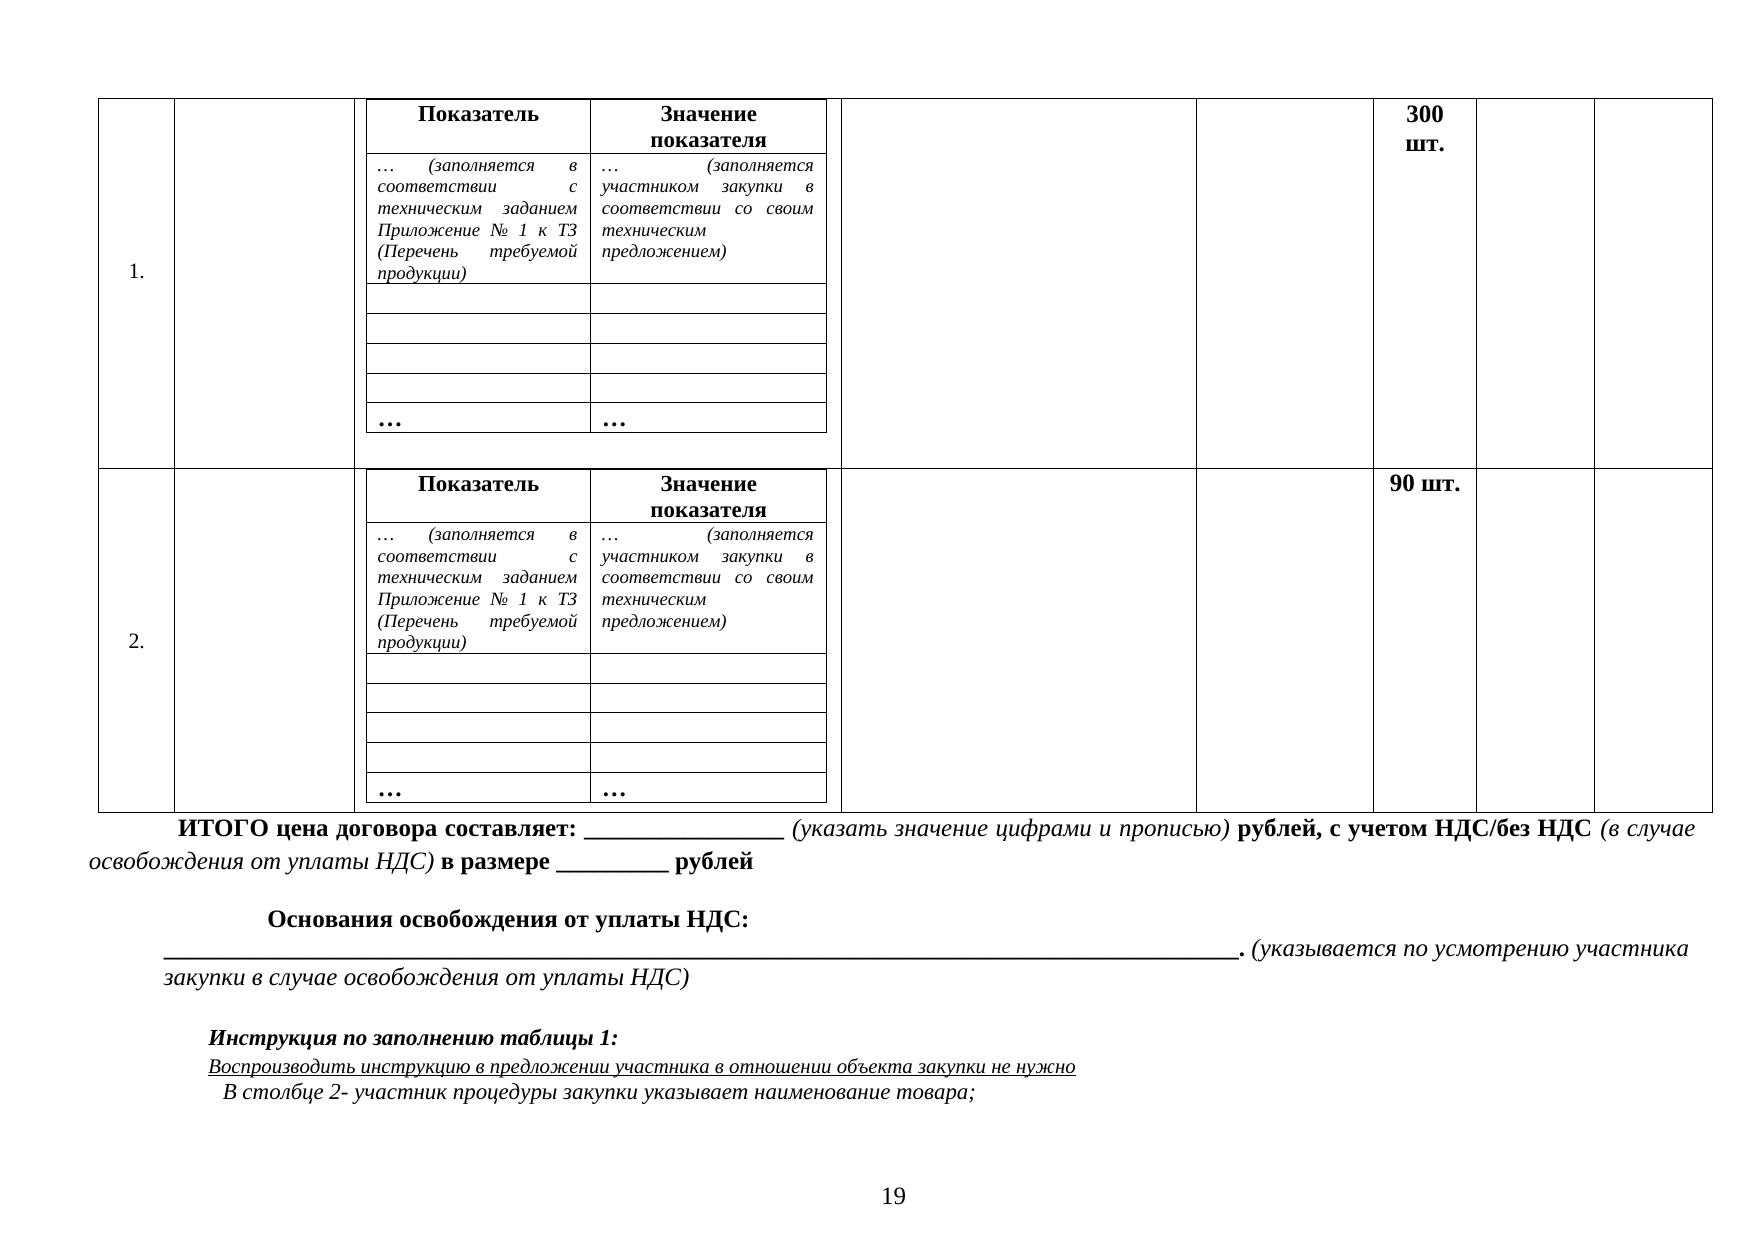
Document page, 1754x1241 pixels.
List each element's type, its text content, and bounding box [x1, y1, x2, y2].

text Воспроизводить инструкцию в предложении участника в отношении объекта закупки не нужно [164, 1054, 1698, 1078]
table_cell [355, 99, 841, 467]
table_cell [1595, 99, 1712, 467]
text Основания освобождения от уплаты НДС: ______________________________________________________________________________________. (указывается по усмотрению участника закупки в случае освобождения от уплаты НДС) [164, 904, 1698, 991]
table_cell 2. [99, 469, 174, 812]
text В столбце 2- участник процедуры закупки указывает наименование товара; [164, 1078, 1698, 1104]
table_cell [175, 469, 354, 812]
text Инструкция по заполнению таблицы 1: [164, 1023, 1698, 1050]
table_cell 90 шт. [1374, 469, 1476, 812]
table_cell [1477, 99, 1594, 467]
table_cell [1197, 469, 1373, 812]
table_cell [1197, 99, 1373, 467]
table_cell [1595, 469, 1712, 812]
table_cell [842, 469, 1196, 812]
table_cell 1. [99, 99, 174, 467]
table_cell [842, 99, 1196, 467]
table_cell [175, 99, 354, 467]
table_cell [355, 469, 841, 812]
text ИТОГО цена договора составляет: ________________ (указать значение цифрами и прописью) рублей, с учетом НДС/без НДС (в случае освобождения от уплаты НДС) в размере _________ рублей [89, 813, 1698, 875]
table_cell 300 шт. [1374, 99, 1476, 467]
table_cell [1477, 469, 1594, 812]
